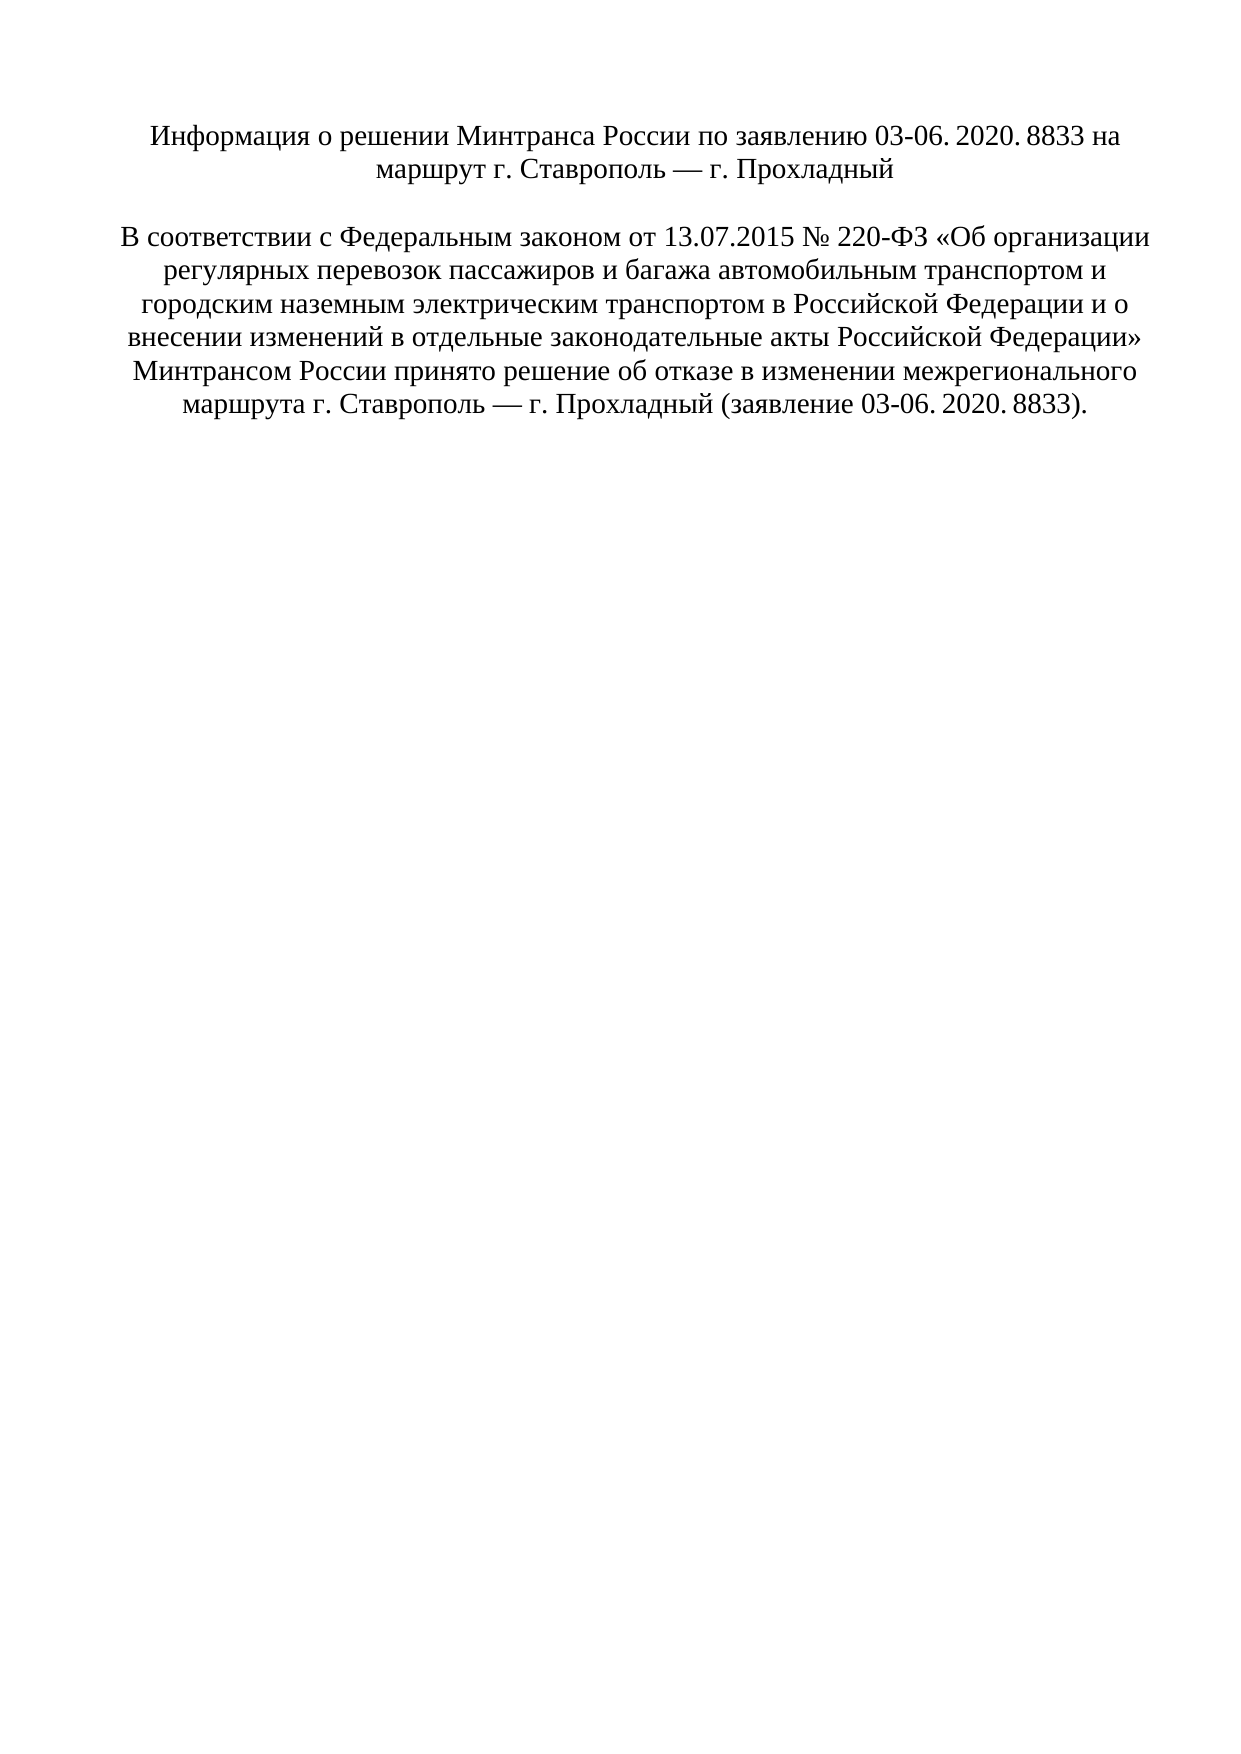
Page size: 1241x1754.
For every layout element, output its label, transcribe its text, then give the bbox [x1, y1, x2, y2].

text В соответствии с Федеральным законом от 13.07.2015 № 220-ФЗ «Об организации регулярных перевозок пассажиров и багажа автомобильным транспортом и городским наземным электрическим транспортом в Российской Федерации и о внесении изменений в отдельные законодательные акты Российской Федерации» Минтрансом России принято решение об отказе в изменении межрегионального маршрута г. Ставрополь — г. Прохладный (заявление 03-06. 2020. 8833). [118, 219, 1152, 420]
text Информация о решении Минтранса России по заявлению 03-06. 2020. 8833 на маршрут г. Ставрополь — г. Прохладный [118, 118, 1152, 185]
